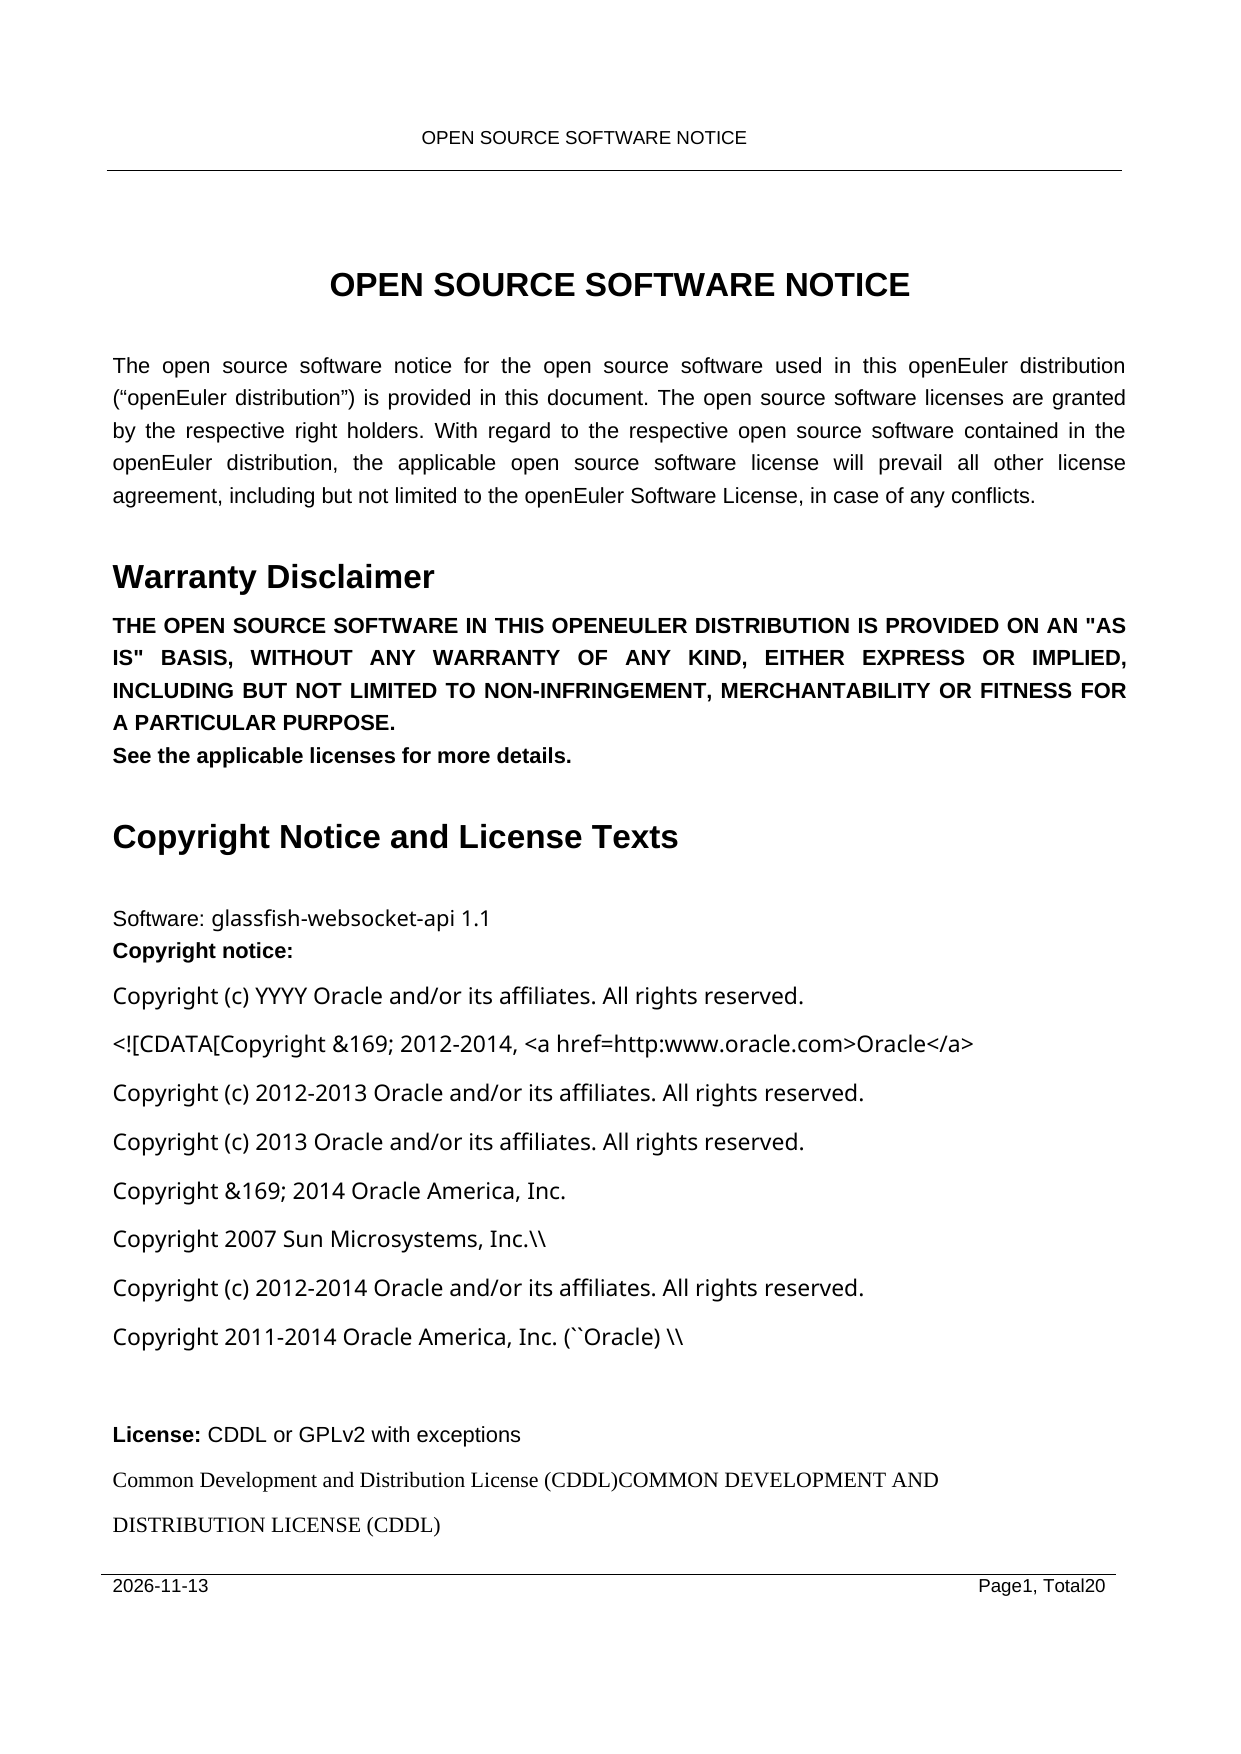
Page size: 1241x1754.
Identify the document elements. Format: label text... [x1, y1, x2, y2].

text THE OPEN SOURCE SOFTWARE IN THIS OPENEULER DISTRIBUTION IS PROVIDED ON AN "AS IS" BASIS, WITHOUT ANY WARRANTY OF ANY KIND, EITHER EXPRESS OR IMPLIED, INCLUDING BUT NOT LIMITED TO NON-INFRINGEMENT, MERCHANTABILITY OR FITNESS FOR A PARTICULAR PURPOSE. See the applicable licenses for more details. [112, 609, 1128, 771]
text Copyright notice: [112, 934, 1128, 966]
text DISTRIBUTION LICENSE (CDDL) [112, 1508, 1128, 1541]
text Copyright (c) YYYY Oracle and/or its affiliates. All rights reserved. <![CDATA[Copyright &169; 2012-2014, <a href=http:www.oracle.com>Oracle</a> Copyright (c) 2012-2013 Oracle and/or its affiliates. All rights reserved. Copyright (c) 2013 Oracle and/or its affiliates. All rights reserved. Copyright &169; 2014 Oracle America, Inc. Copyright 2007 Sun Microsystems, Inc.\\ Copyright (c) 2012-2014 Oracle and/or its affiliates. All rights reserved. Copyright 2011-2014 Oracle America, Inc. (``Oracle) \\ [112, 979, 1128, 1402]
text OPEN SOURCE SOFTWARE NOTICE [112, 251, 1128, 316]
text Warranty Disclaimer [112, 544, 1128, 609]
text License: CDDL or GPLv2 with exceptions [112, 1418, 1128, 1450]
text The open source software notice for the open source software used in this openEuler distribution (“openEuler distribution”) is provided in this document. The open source software licenses are granted by the respective right holders. With regard to the respective open source software contained in the openEuler distribution, the applicable open source software license will prevail all other license agreement, including but not limited to the openEuler Software License, in case of any conflicts. [112, 349, 1128, 511]
text Copyright Notice and License Texts [112, 804, 1128, 869]
text Common Development and Distribution License (CDDL)COMMON DEVELOPMENT AND [112, 1463, 1128, 1495]
text Software: glassfish-websocket-api 1.1 [112, 901, 1128, 934]
